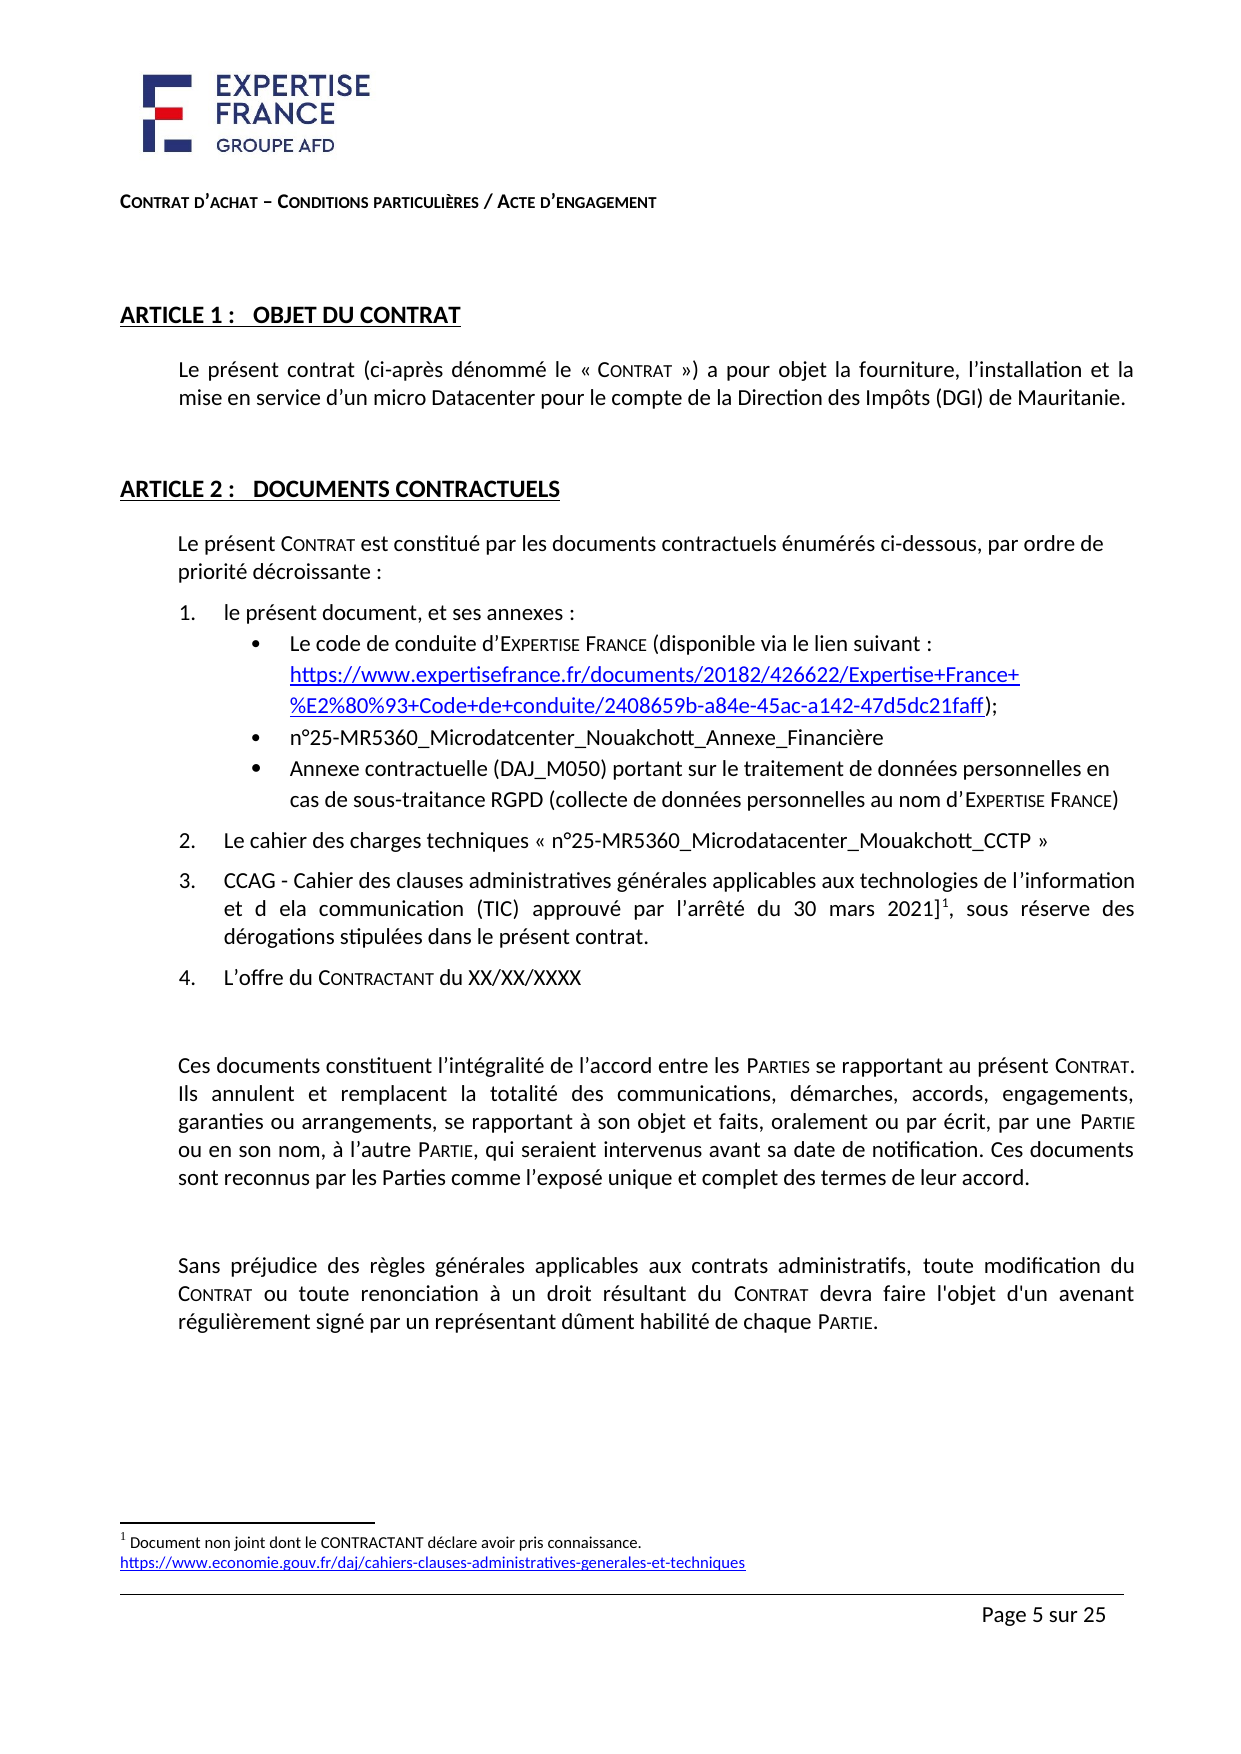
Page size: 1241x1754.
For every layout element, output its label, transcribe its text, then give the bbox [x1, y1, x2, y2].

list Documents contractuels [120, 474, 1135, 504]
list CCAG - Cahier des clauses administratives générales applicables aux technologies de l’information et d ela communication (TIC) approuvé par l’arrêté du 30 mars 2021], sous réserve des dérogations stipulées dans le présent contrat. [178, 866, 1135, 950]
text Ces documents constituent l’intégralité de l’accord entre les Parties se rapportant au présent Contrat. Ils annulent et remplacent la totalité des communications, démarches, accords, engagements, garanties ou arrangements, se rapportant à son objet et faits, oralement ou par écrit, par une Partie ou en son nom, à l’autre Partie, qui seraient intervenus avant sa date de notification. Ces documents sont reconnus par les Parties comme l’exposé unique et complet des termes de leur accord. [178, 1051, 1135, 1191]
list Objet du contrat [120, 299, 1135, 330]
list Le code de conduite d’Expertise France (disponible via le lien suivant : https://www.expertisefrance.fr/documents/20182/426622/Expertise+France+%E2%80%93+Code+de+conduite/2408659b-a84e-45ac-a142-47d5dc21faff); [252, 626, 1135, 719]
text Le présent contrat (ci-après dénommé le « Contrat ») a pour objet la fourniture, l’installation et la mise en service d’un micro Datacenter pour le compte de la Direction des Impôts (DGI) de Mauritanie. [178, 355, 1135, 411]
list n°25-MR5360_Microdatcenter_Nouakchott_Annexe_Financière [252, 719, 1135, 751]
list le présent document, et ses annexes : [178, 598, 1135, 626]
text Le présent Contrat est constitué par les documents contractuels énumérés ci-dessous, par ordre de priorité décroissante : [178, 529, 1135, 585]
list Le cahier des charges techniques « n°25-MR5360_Microdatacenter_Mouakchott_CCTP » [178, 826, 1135, 854]
list Annexe contractuelle (DAJ_M050) portant sur le traitement de données personnelles en cas de sous-traitance RGPD (collecte de données personnelles au nom d’Expertise France) [252, 751, 1135, 813]
list L’offre du Contractant du XX/XX/XXXX [178, 963, 1135, 991]
text Sans préjudice des règles générales applicables aux contrats administratifs, toute modification du Contrat ou toute renonciation à un droit résultant du Contrat devra faire l'objet d'un avenant régulièrement signé par un représentant dûment habilité de chaque Partie. [178, 1251, 1135, 1335]
picture [120, 41, 397, 183]
